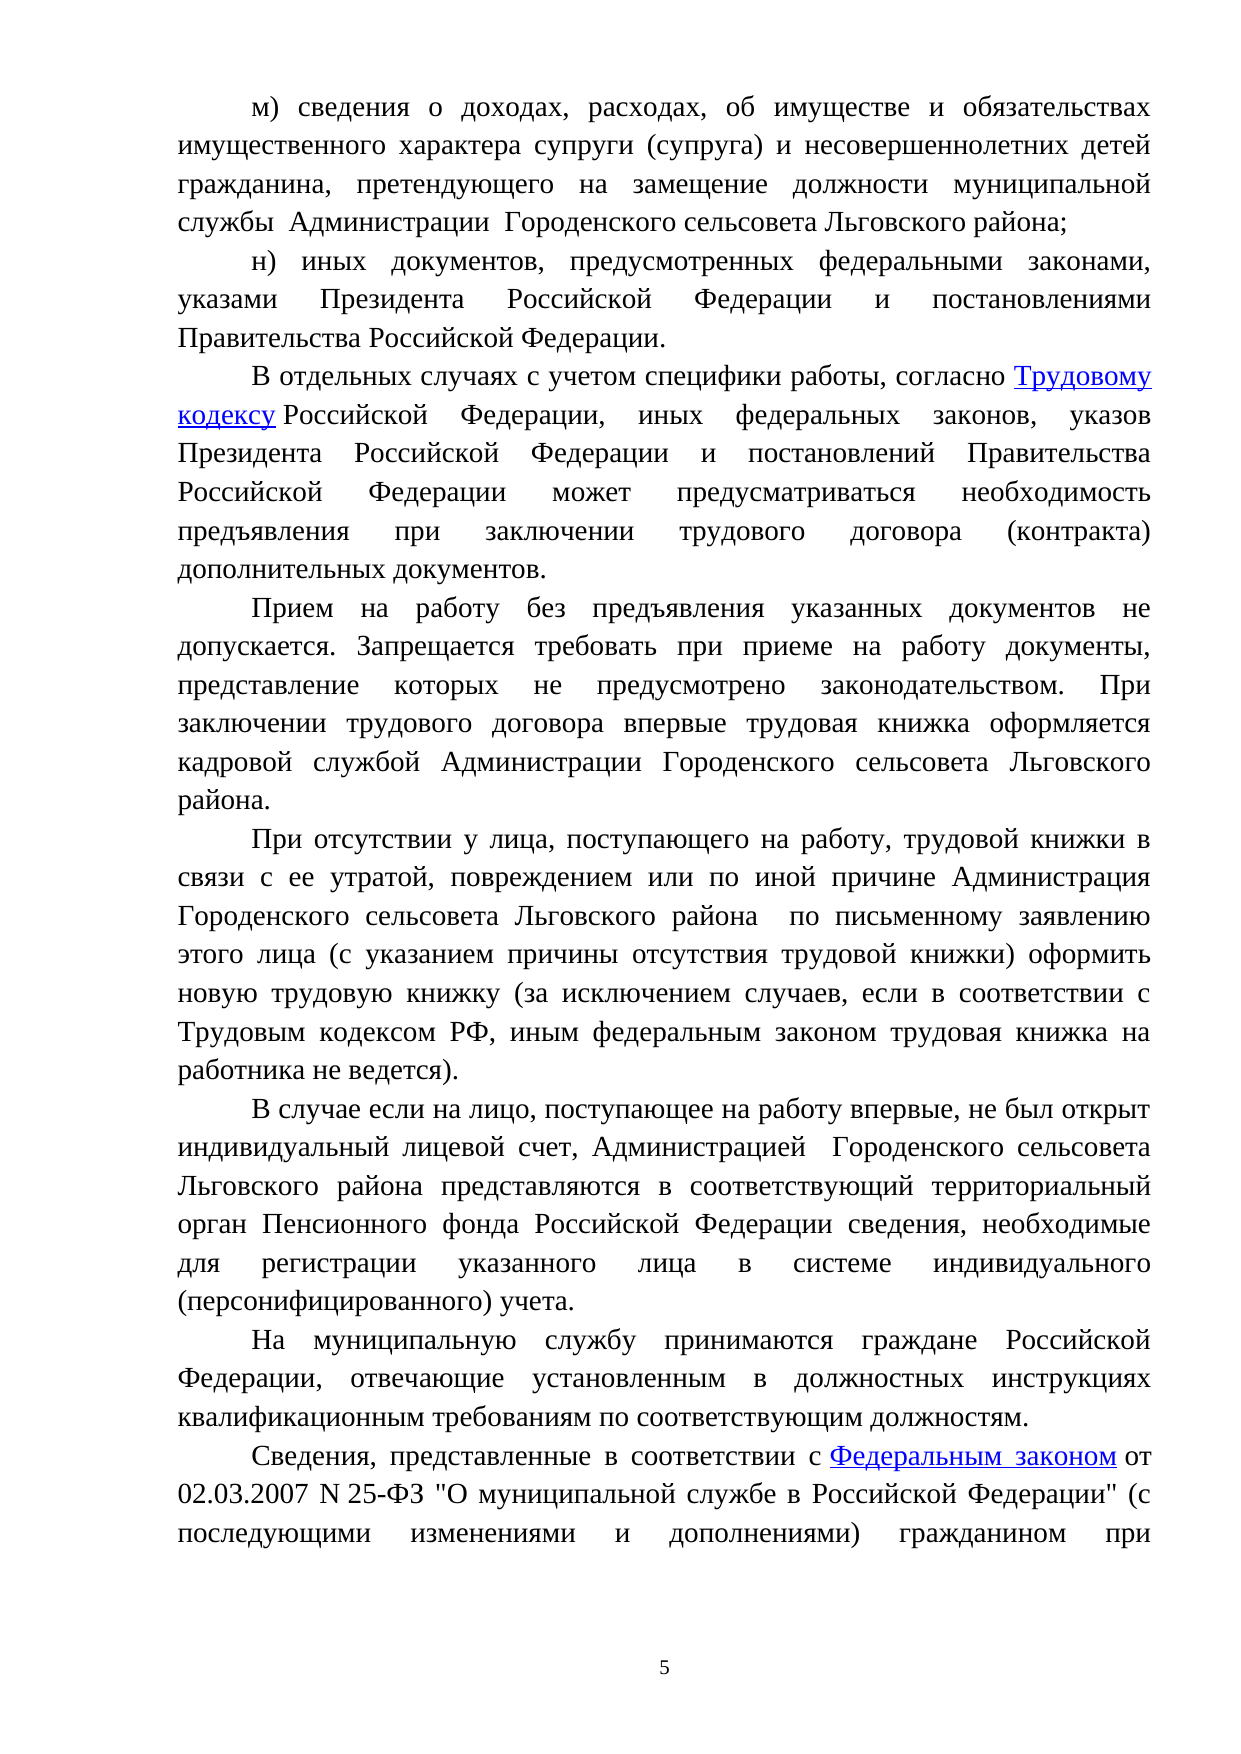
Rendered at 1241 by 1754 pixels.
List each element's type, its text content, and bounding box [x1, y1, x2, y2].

text В случае если на лицо, поступающее на работу впервые, не был открыт индивидуальный лицевой счет, Администрацией Городенского сельсовета Льговского района представляются в соответствующий территориальный орган Пенсионного фонда Российской Федерации сведения, необходимые для регистрации указанного лица в системе индивидуального (персонифицированного) учета. [177, 1091, 1152, 1317]
text В отдельных случаях с учетом специфики работы, согласно Трудовому кодексу Российской Федерации, иных федеральных законов, указов Президента Российской Федерации и постановлений Правительства Российской Федерации может предусматриваться необходимость предъявления при заключении трудового договора (контракта) дополнительных документов. [177, 358, 1152, 585]
text н) иных документов, предусмотренных федеральными законами, указами Президента Российской Федерации и постановлениями Правительства Российской Федерации. [177, 243, 1152, 353]
text При отсутствии у лица, поступающего на работу, трудовой книжки в связи с ее утратой, повреждением или по иной причине Администрация Городенского сельсовета Льговского района по письменному заявлению этого лица (с указанием причины отсутствия трудовой книжки) оформить новую трудовую книжку (за исключением случаев, если в соответствии с Трудовым кодексом РФ, иным федеральным законом трудовая книжка на работника не ведется). [177, 821, 1152, 1086]
text м) сведения о доходах, расходах, об имуществе и обязательствах имущественного характера супруги (супруга) и несовершеннолетних детей гражданина, претендующего на замещение должности муниципальной службы Администрации Городенского сельсовета Льговского района; [177, 89, 1152, 238]
text Прием на работу без предъявления указанных документов не допускается. Запрещается требовать при приеме на работу документы, представление которых не предусмотрено законодательством. При заключении трудового договора впервые трудовая книжка оформляется кадровой службой Администрации Городенского сельсовета Льговского района. [177, 590, 1152, 816]
text На муниципальную службу принимаются граждане Российской Федерации, отвечающие установленным в должностных инструкциях квалификационным требованиям по соответствующим должностям. [177, 1322, 1152, 1433]
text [177, 1438, 1152, 1548]
